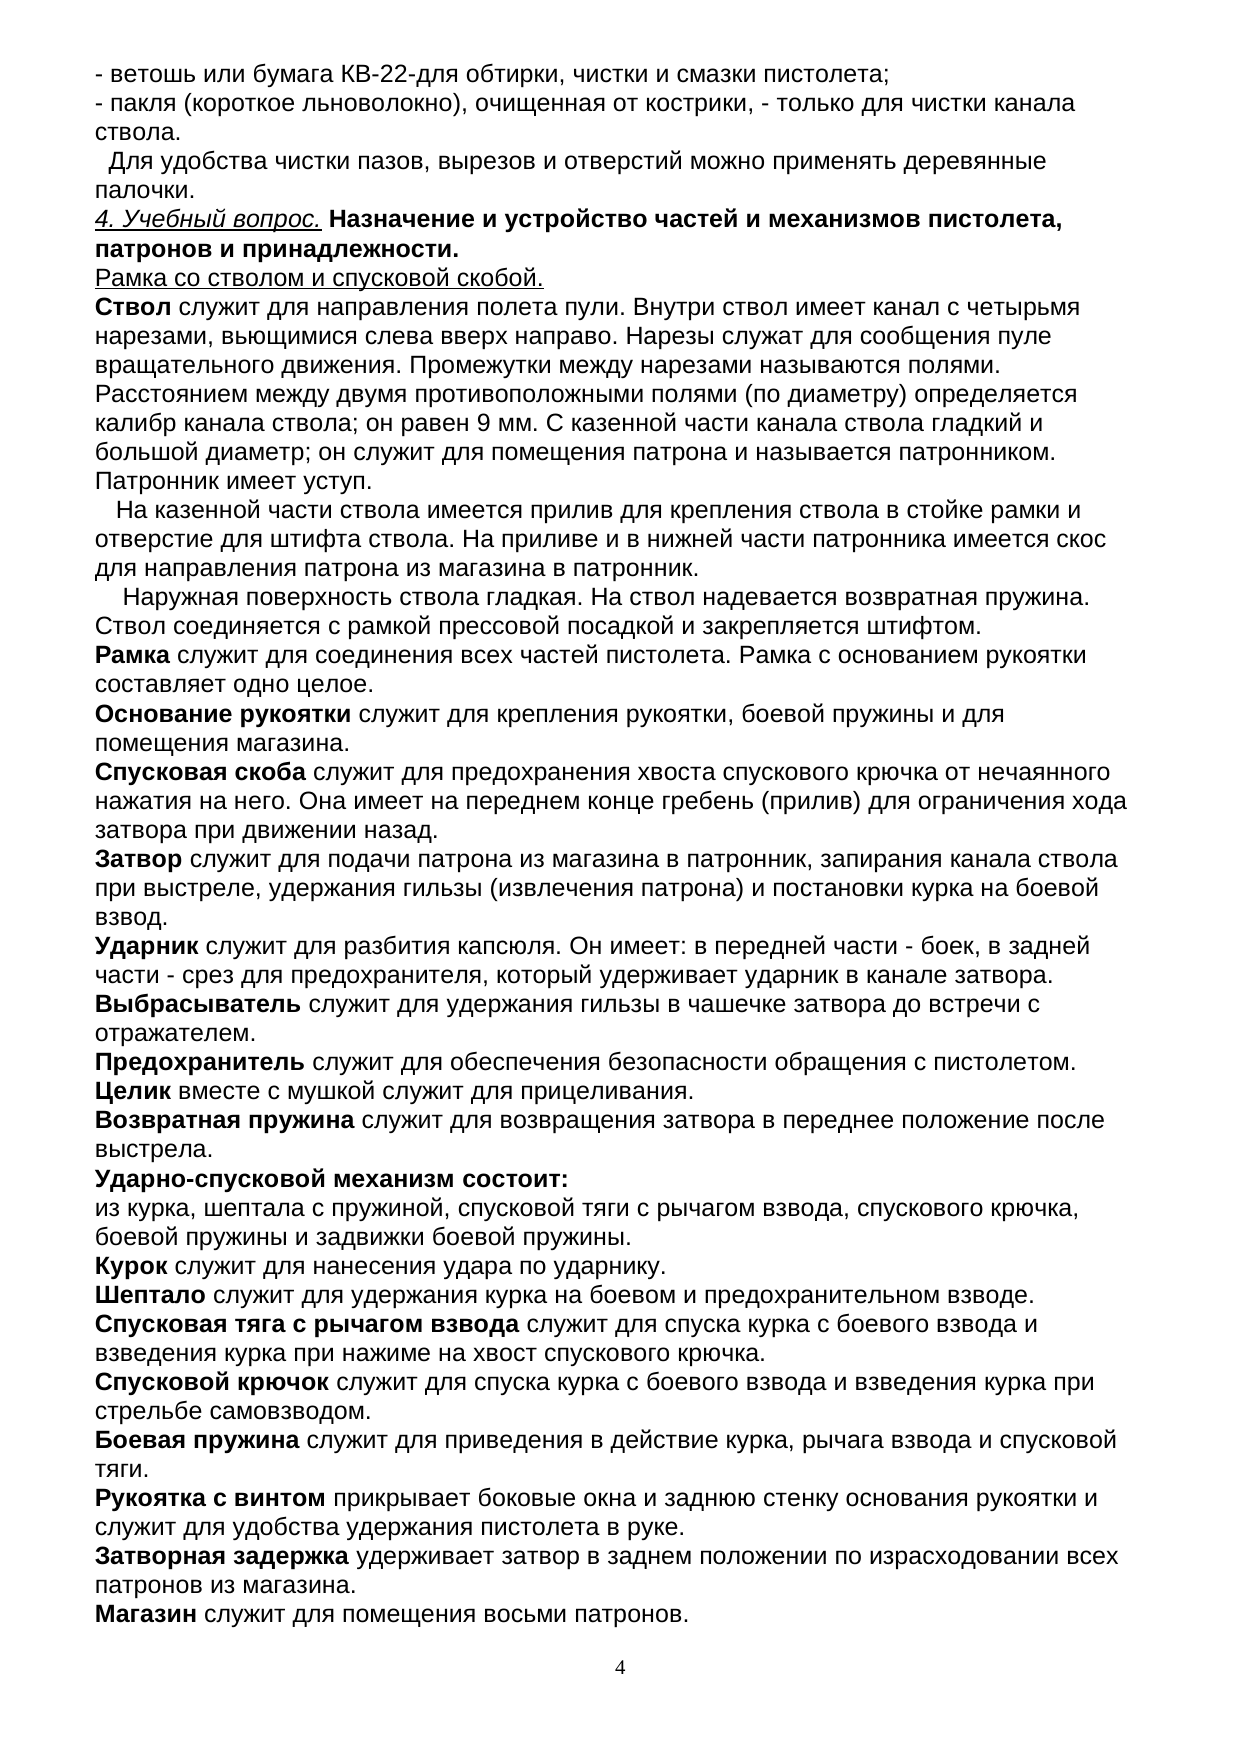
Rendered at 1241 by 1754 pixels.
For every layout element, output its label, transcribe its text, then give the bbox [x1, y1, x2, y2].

text Выбрасыватель служит для удержания гильзы в чашечке затвора до встречи с отражателем. [94, 989, 1146, 1047]
text Для удобства чистки пазов, вырезов и отверстий можно применять деревянные палочки. [94, 146, 1146, 204]
text Ствол служит для направления полета пули. Внутри ствол имеет канал с четырьмя нарезами, вьющимися слева вверх направо. Нарезы служат для сообщения пуле вращательного движения. Промежутки между нарезами называются полями. Расстоянием между двумя противоположными полями (по диаметру) определяется калибр канала ствола; он равен 9 мм. С казенной части канала ствола гладкий и большой диаметр; он служит для помещения патрона и называется патронником. Патронник имеет уступ. [94, 292, 1146, 495]
text Спусковой крючок служит для спуска курка с боевого взвода и взведения курка при стрельбе самовзводом. [94, 1367, 1146, 1425]
text Затвор служит для подачи патрона из магазина в патронник, запирания канала ствола при выстреле, удержания гильзы (извлечения патрона) и постановки курка на боевой взвод. [94, 844, 1146, 931]
text из курка, шептала с пружиной, спусковой тяги с рычагом взвода, спускового крючка, боевой пружины и задвижки боевой пружины. [94, 1192, 1146, 1251]
text Целик вместе с мушкой служит для прицеливания. [94, 1076, 1146, 1105]
text Затворная задержка удерживает затвор в заднем положении по израсходовании всех патронов из магазина. [94, 1541, 1146, 1599]
text Курок служит для нанесения удара по ударнику. [94, 1251, 1146, 1280]
text Рукоятка с винтом прикрывает боковые окна и заднюю стенку основания рукоятки и служит для удобства удержания пистолета в руке. [94, 1483, 1146, 1541]
text Ударник служит для разбития капсюля. Он имеет: в передней части - боек, в задней части - срез для предохранителя, который удерживает ударник в канале затвора. [94, 931, 1146, 989]
text Предохранитель служит для обеспечения безопасности обращения с пистолетом. [94, 1047, 1146, 1076]
text Наружная поверхность ствола гладкая. На ствол надевается возвратная пружина. [94, 582, 1146, 611]
text 4. Учебный вопрос. Назначение и устройство частей и механизмов пистолета, патронов и принадлежности. [94, 204, 1146, 262]
text - пакля (короткое льноволокно), очищенная от кострики, - только для чистки канала ствола. [94, 88, 1146, 146]
text Ствол соединяется с рамкой прессовой посадкой и закрепляется штифтом. [94, 611, 1146, 640]
text Ударно-спусковой механизм состоит: [94, 1163, 1146, 1192]
text - ветошь или бумага КВ-22-для обтирки, чистки и смазки пистолета; [94, 59, 1146, 88]
text Возвратная пружина служит для возвращения затвора в переднее положение после выстрела. [94, 1105, 1146, 1163]
text Рамка со стволом и спусковой скобой. [94, 262, 1146, 292]
text Шептало служит для удержания курка на боевом и предохранительном взводе. [94, 1280, 1146, 1309]
text Рамка служит для соединения всех частей пистолета. Рамка с основанием рукоятки составляет одно целое. [94, 640, 1146, 698]
text Магазин служит для помещения восьми патронов. [94, 1599, 1146, 1628]
text Спусковая скоба служит для предохранения хвоста спускового крючка от нечаянного нажатия на него. Она имеет на переднем конце гребень (прилив) для ограничения хода затвора при движении назад. [94, 757, 1146, 844]
text Боевая пружина служит для приведения в действие курка, рычага взвода и спусковой тяги. [94, 1425, 1146, 1483]
text На казенной части ствола имеется прилив для крепления ствола в стойке рамки и отверстие для штифта ствола. На приливе и в нижней части патронника имеется скос для направления патрона из магазина в патронник. [94, 495, 1146, 582]
text Спусковая тяга с рычагом взвода служит для спуска курка с боевого взвода и взведения курка при нажиме на хвост спускового крючка. [94, 1309, 1146, 1367]
text Основание рукоятки служит для крепления рукоятки, боевой пружины и для помещения магазина. [94, 698, 1146, 757]
